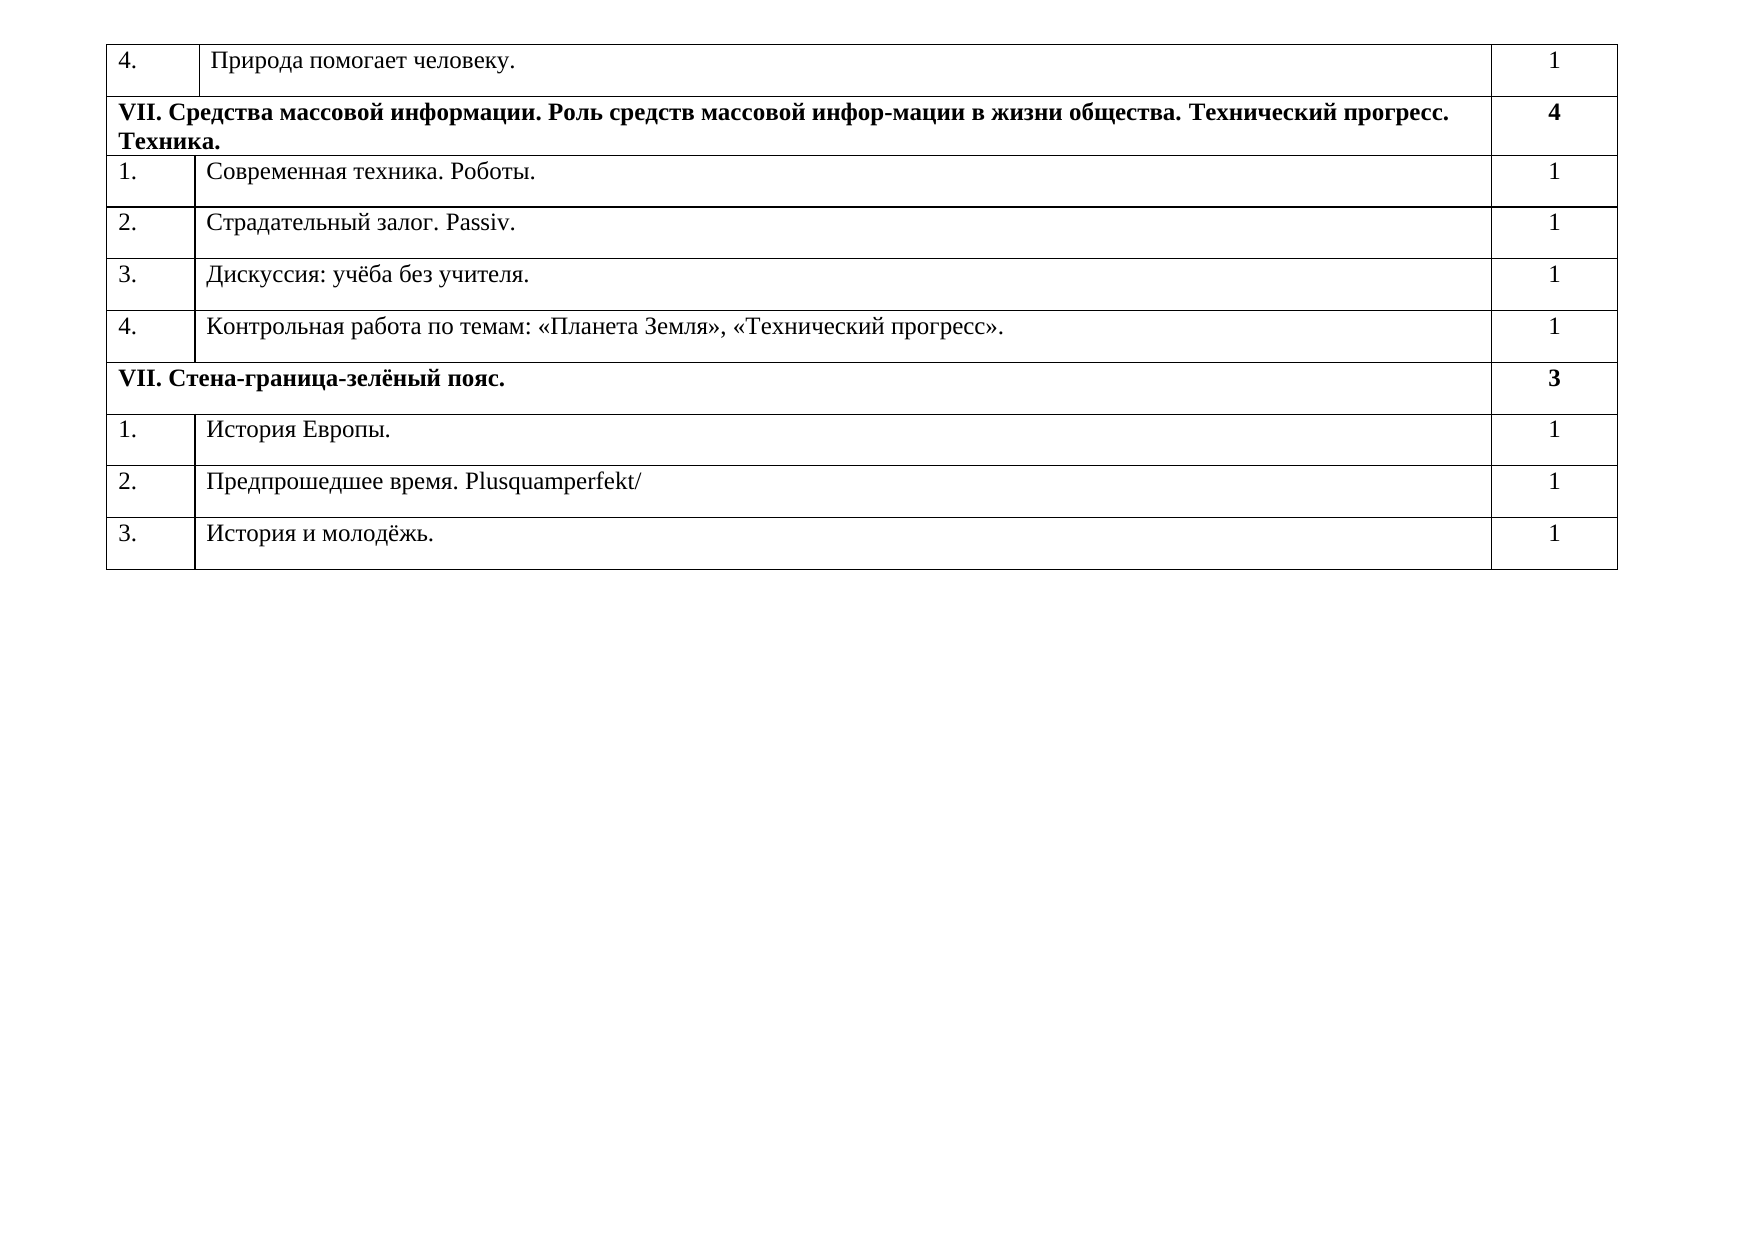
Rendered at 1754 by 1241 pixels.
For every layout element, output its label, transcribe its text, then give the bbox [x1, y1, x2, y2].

table_cell 1 [1492, 45, 1617, 96]
table_cell VII. Средства массовой информации. Роль средств массовой инфор-мации в жизни общества. Технический прогресс. Техника. [107, 97, 1491, 155]
table_cell История и молодёжь. [196, 518, 1491, 569]
table_cell 1 [1492, 156, 1617, 206]
table_cell История Европы. [196, 415, 1491, 465]
table_cell 1 [1492, 415, 1617, 465]
table_cell Страдательный залог. Passiv. [196, 208, 1491, 258]
table_cell 1 [1492, 208, 1617, 258]
table_cell Природа помогает человеку. [200, 45, 1491, 96]
table_cell 1 [1492, 259, 1617, 310]
table_cell 1 [1492, 311, 1617, 362]
table_cell 3. [107, 518, 194, 569]
table_cell 4. [107, 45, 199, 96]
table_cell 4. [107, 311, 194, 362]
table_cell 1 [1492, 466, 1617, 517]
table_cell 3. [107, 259, 194, 310]
table_cell 3 [1492, 363, 1617, 413]
table_cell 1. [107, 156, 194, 206]
table_cell Современная техника. Роботы. [196, 156, 1491, 206]
table_cell Контрольная работа по темам: «Планета Земля», «Технический прогресс». [196, 311, 1491, 362]
table_cell 4 [1492, 97, 1617, 155]
table_cell 1. [107, 415, 194, 465]
table_cell 2. [107, 466, 194, 517]
table_cell 1 [1492, 518, 1617, 569]
table_cell Дискуссия: учёба без учителя. [196, 259, 1491, 310]
table_cell 2. [107, 208, 194, 258]
table_cell Предпрошедшее время. Plusquamperfekt/ [196, 466, 1491, 517]
table_cell VII. Стена-граница-зелёный пояс. [107, 363, 1491, 413]
